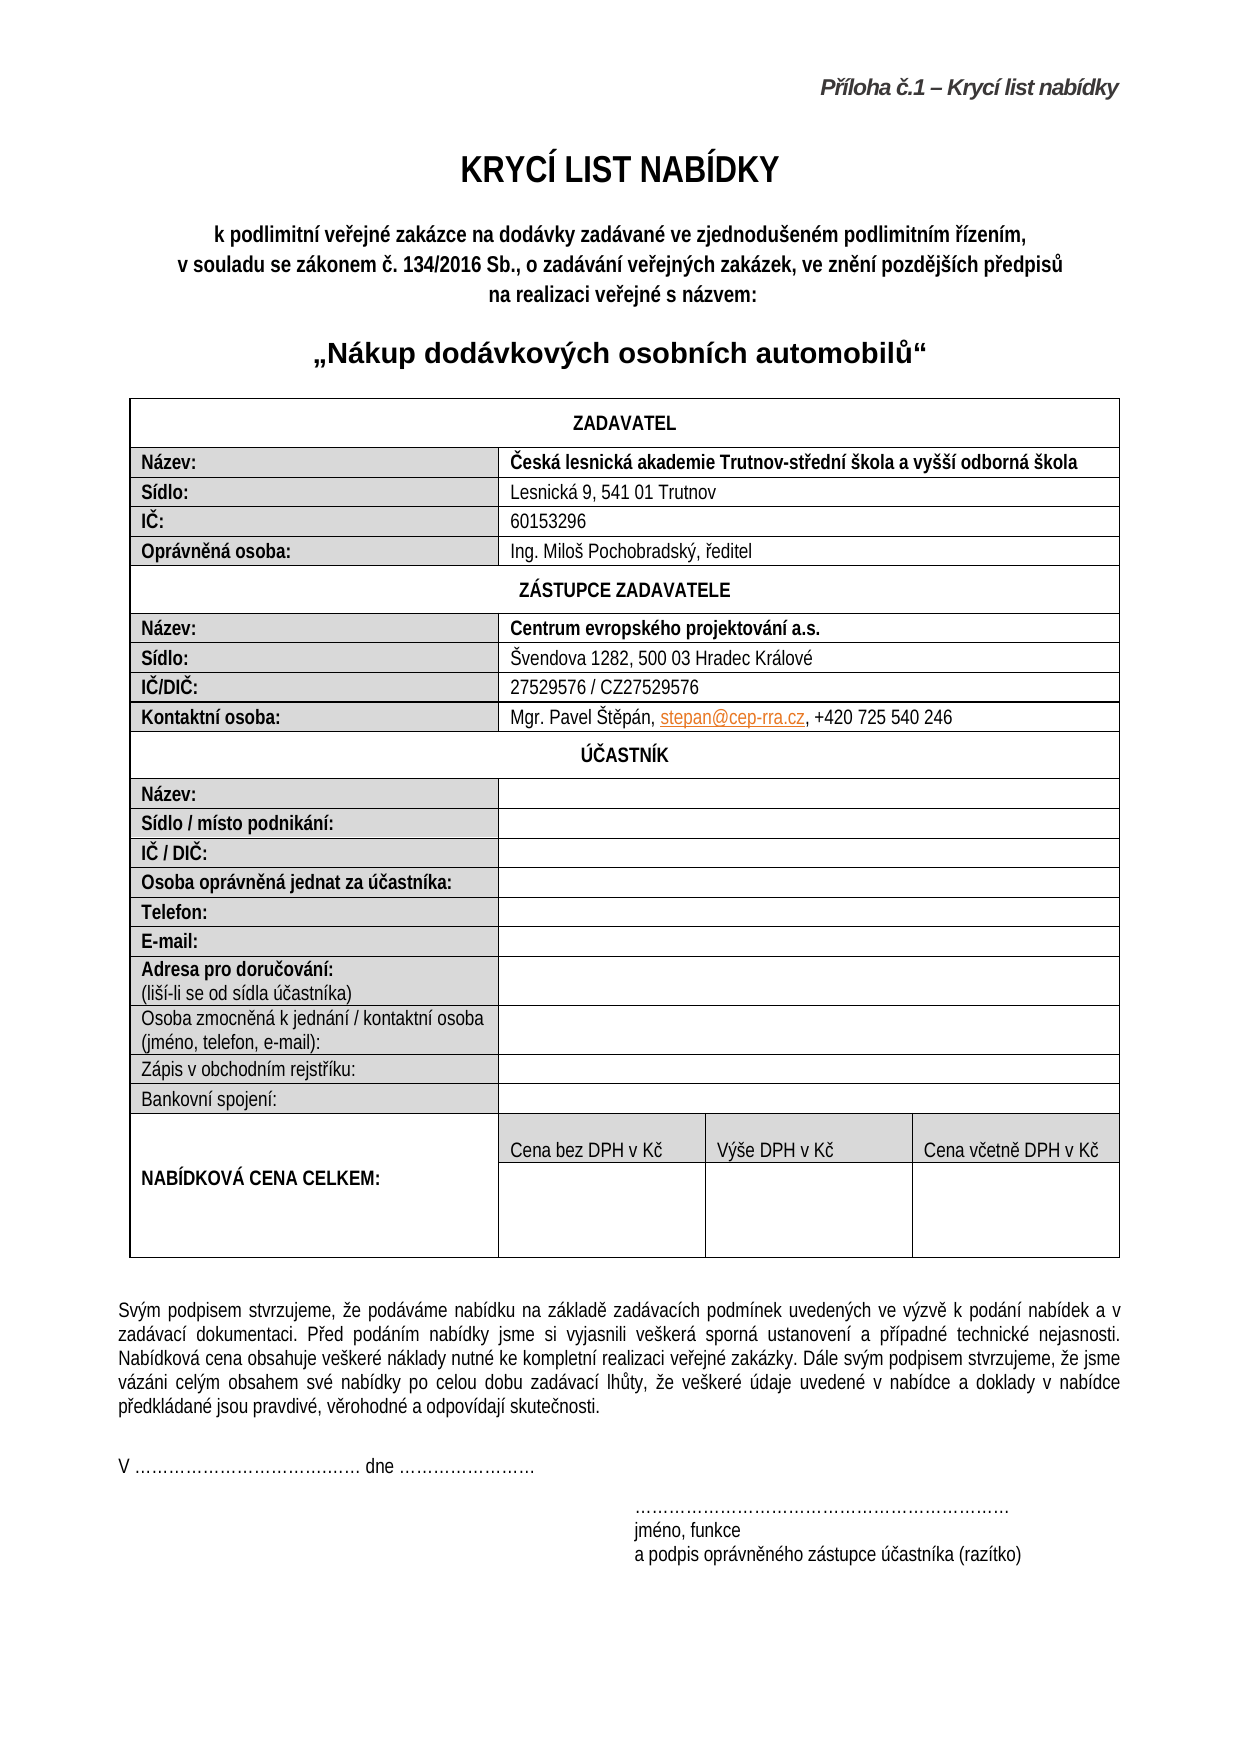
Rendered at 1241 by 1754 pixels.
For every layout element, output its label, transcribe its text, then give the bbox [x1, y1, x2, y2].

table_cell [499, 1055, 1119, 1083]
subtitle „Nákup dodávkových osobních automobilů“ [118, 336, 1122, 369]
table_cell Lesnická 9, 541 01 Trutnov [499, 478, 1119, 506]
table_cell [499, 1084, 1119, 1113]
table_cell NABÍDKOVÁ CENA CELKEM: [131, 1114, 498, 1257]
table_cell Název: [131, 779, 498, 808]
table_cell E-mail: [131, 927, 498, 956]
table_cell Ing. Miloš Pochobradský, ředitel [499, 537, 1119, 565]
text a podpis oprávněného zástupce účastníka (razítko) [561, 1542, 1122, 1566]
table_cell [706, 1163, 912, 1257]
table_cell Název: [131, 614, 498, 642]
table_cell Sídlo: [131, 643, 498, 672]
table_cell [499, 1163, 705, 1257]
subtitle na realizaci veřejné s názvem: [118, 281, 1122, 308]
subtitle v souladu se zákonem č. 134/2016 Sb., o zadávání veřejných zakázek, ve znění pozdějších předpisů [118, 251, 1122, 278]
table_cell Mgr. Pavel Štěpán, stepan@cep-rra.cz, +420 725 540 246 [499, 703, 1119, 731]
table_cell Telefon: [131, 898, 498, 926]
table_cell [499, 927, 1119, 956]
table_cell Bankovní spojení: [131, 1084, 498, 1113]
table_cell [499, 809, 1119, 837]
table_cell Adresa pro doručování: (liší-li se od sídla účastníka) [131, 957, 498, 1005]
table_cell [499, 779, 1119, 808]
text jméno, funkce [561, 1518, 1122, 1542]
table_cell 60153296 [499, 507, 1119, 536]
table_cell IČ: [131, 507, 498, 536]
table_cell ZÁSTUPCE ZADAVATELE [131, 566, 1119, 613]
table_cell Osoba zmocněná k jednání / kontaktní osoba (jméno, telefon, e-mail): [131, 1006, 498, 1054]
table_cell Sídlo: [131, 478, 498, 506]
table_cell Název: [131, 448, 498, 477]
table_header ZADAVATEL [131, 399, 1119, 447]
table_cell ÚČASTNÍK [131, 732, 1119, 778]
table_cell 27529576 / CZ27529576 [499, 673, 1119, 701]
table_cell Cena bez DPH v Kč [499, 1114, 705, 1162]
table_cell Centrum evropského projektování a.s. [499, 614, 1119, 642]
table_cell Sídlo / místo podnikání: [131, 809, 498, 837]
table_cell [499, 839, 1119, 867]
table_cell Česká lesnická akademie Trutnov-střední škola a vyšší odborná škola [499, 448, 1119, 477]
text ………………………………………………………… [561, 1494, 1122, 1518]
table_cell Zápis v obchodním rejstříku: [131, 1055, 498, 1083]
table_cell IČ/DIČ: [131, 673, 498, 701]
table_cell Výše DPH v Kč [706, 1114, 912, 1162]
table_cell [913, 1163, 1119, 1257]
table_cell [499, 1006, 1119, 1054]
table_cell Švendova 1282, 500 03 Hradec Králové [499, 643, 1119, 672]
table_cell Oprávněná osoba: [131, 537, 498, 565]
table_cell Osoba oprávněná jednat za účastníka: [131, 868, 498, 897]
text V …………………………….…… dne …………………… [118, 1454, 1122, 1478]
table_cell [499, 868, 1119, 897]
table_cell Kontaktní osoba: [131, 703, 498, 731]
table_cell [499, 957, 1119, 1005]
table_cell [499, 898, 1119, 926]
subtitle k podlimitní veřejné zakázce na dodávky zadávané ve zjednodušeném podlimitním řízením, [118, 221, 1122, 247]
table_cell IČ / DIČ: [131, 839, 498, 867]
subtitle Krycí list nabídky [118, 148, 1122, 191]
table_cell Cena včetně DPH v Kč [913, 1114, 1119, 1162]
text Svým podpisem stvrzujeme, že podáváme nabídku na základě zadávacích podmínek uvedených ve výzvě k podání nabídek a v zadávací dokumentaci. Před podáním nabídky jsme si vyjasnili veškerá sporná ustanovení a případné technické nejasnosti. Nabídková cena obsahuje veškeré náklady nutné ke kompletní realizaci veřejné zakázky. Dále svým podpisem stvrzujeme, že jsme vázáni celým obsahem své nabídky po celou dobu zadávací lhůty, že veškeré údaje uvedené v nabídce a doklady v nabídce předkládané jsou pravdivé, věrohodné a odpovídají skutečnosti. [118, 1298, 1122, 1418]
